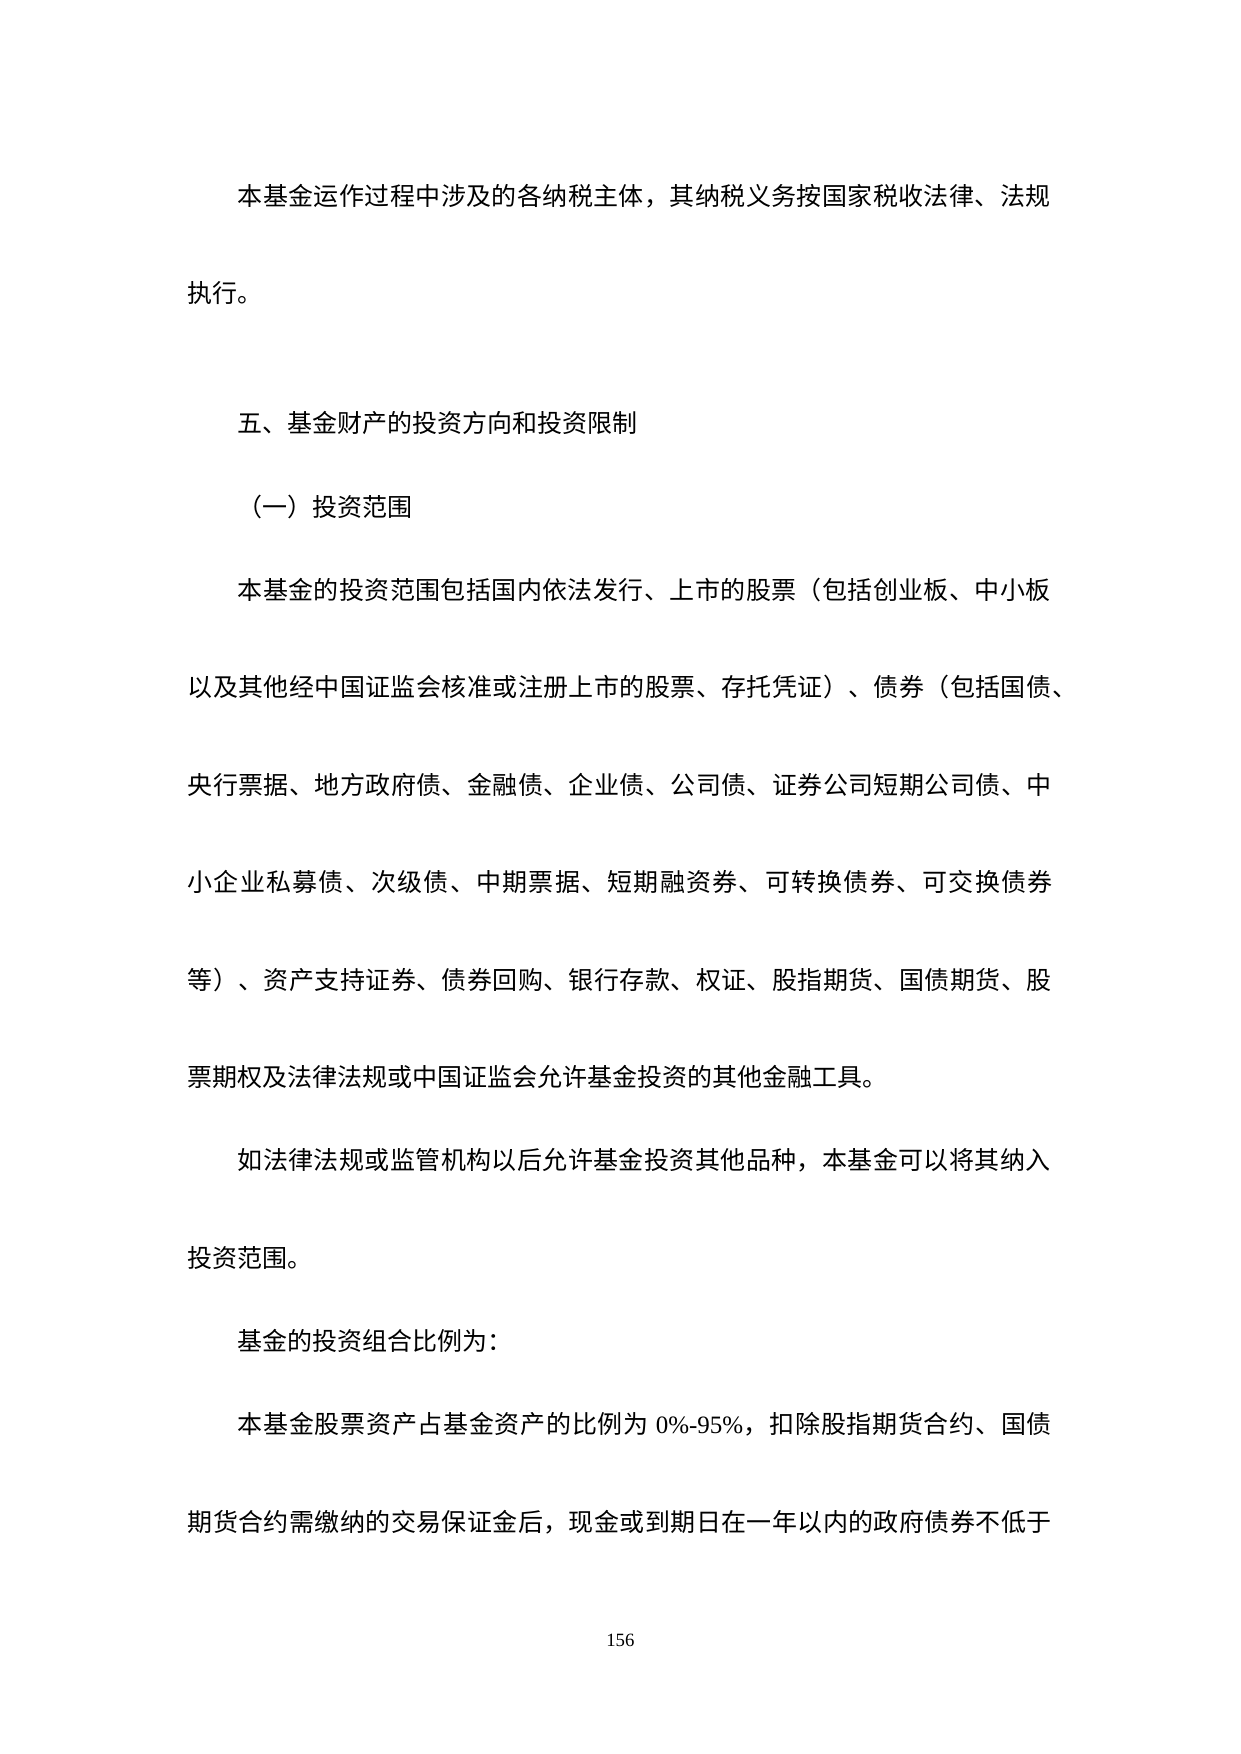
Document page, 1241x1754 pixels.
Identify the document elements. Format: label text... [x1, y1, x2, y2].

text 基金的投资组合比例为： [187, 1307, 1053, 1372]
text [187, 1390, 1053, 1553]
text 本基金运作过程中涉及的各纳税主体，其纳税义务按国家税收法律、法规执行。 [187, 162, 1053, 324]
text 五、基金财产的投资方向和投资限制 [237, 389, 1053, 454]
text （一）投资范围 [187, 473, 1053, 538]
text 本基金的投资范围包括国内依法发行、上市的股票（包括创业板、中小板以及其他经中国证监会核准或注册上市的股票、存托凭证）、债券（包括国债、央行票据、地方政府债、金融债、企业债、公司债、证券公司短期公司债、中小企业私募债、次级债、中期票据、短期融资券、可转换债券、可交换债券等）、资产支持证券、债券回购、银行存款、权证、股指期货、国债期货、股票期权及法律法规或中国证监会允许基金投资的其他金融工具。 [187, 556, 1053, 1108]
text 如法律法规或监管机构以后允许基金投资其他品种，本基金可以将其纳入投资范围。 [187, 1126, 1053, 1289]
